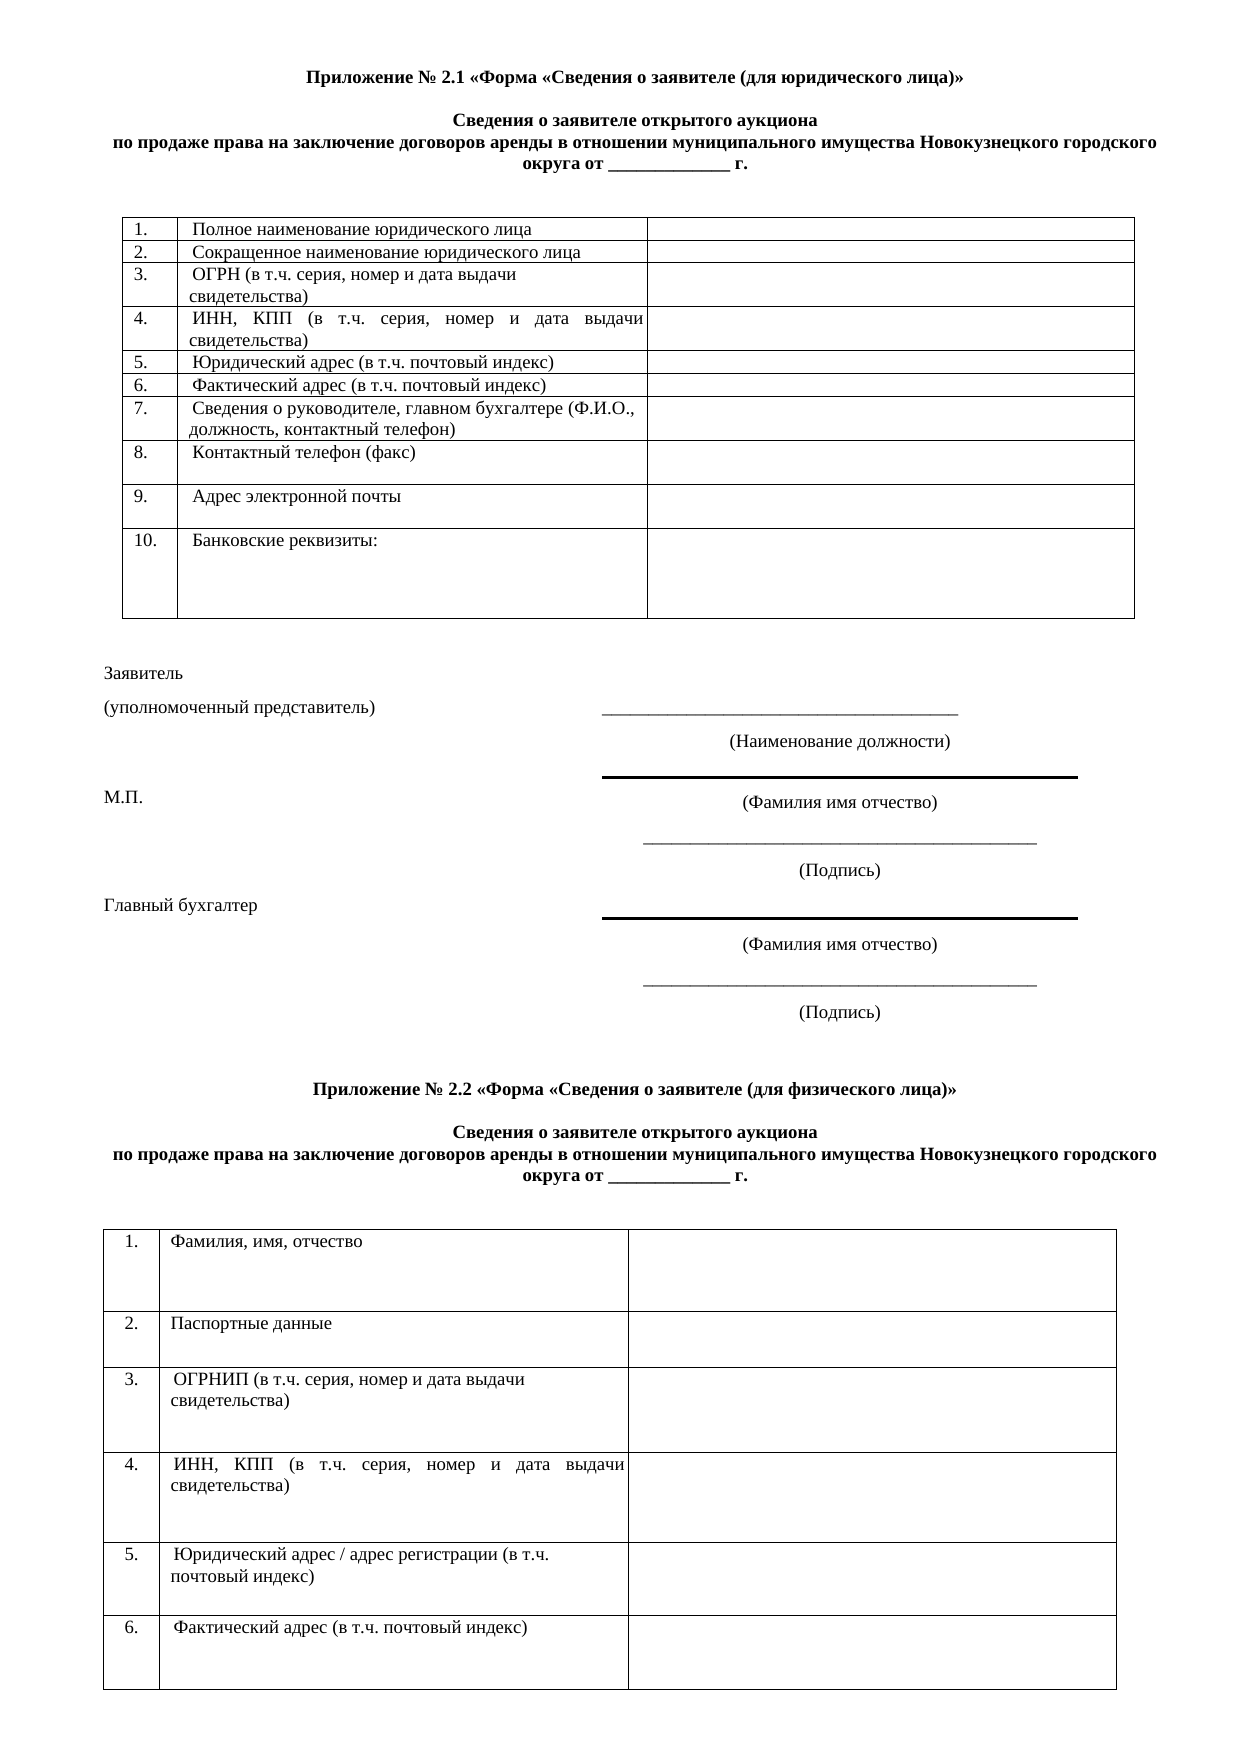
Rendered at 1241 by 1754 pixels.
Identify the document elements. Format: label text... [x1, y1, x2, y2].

table_cell 8. [123, 441, 177, 484]
table_cell 3. [104, 1368, 159, 1452]
table_header Полное наименование юридического лица [178, 218, 647, 239]
table_cell [648, 529, 1134, 618]
table_header [629, 1230, 1116, 1311]
table_cell [648, 241, 1134, 262]
table_cell 3. [123, 263, 177, 306]
table_cell ОГРН (в т.ч. серия, номер и дата выдачи свидетельства) [178, 263, 647, 306]
table_cell 9. [123, 485, 177, 528]
table_cell 10. [123, 529, 177, 618]
table_cell 6. [104, 1616, 159, 1689]
table_header [648, 218, 1134, 239]
table_header Заявитель (уполномоченный представитель) [92, 662, 591, 752]
table_header 1. [123, 218, 177, 239]
table_cell [629, 1312, 1116, 1367]
table_cell Юридический адрес (в т.ч. почтовый индекс) [178, 351, 647, 373]
text по продаже права на заключение договоров аренды в отношении муниципального имущества Новокузнецкого городского округа от _____________ г. [103, 1143, 1167, 1186]
table_cell [648, 263, 1134, 306]
table_header 1. [104, 1230, 159, 1311]
table_cell [629, 1543, 1116, 1615]
table_cell Главный бухгалтер [92, 894, 591, 1035]
table_cell [648, 374, 1134, 396]
text по продаже права на заключение договоров аренды в отношении муниципального имущества Новокузнецкого городского округа от _____________ г. [103, 131, 1167, 174]
table_cell 5. [104, 1543, 159, 1615]
table_header Фамилия, имя, отчество [160, 1230, 628, 1311]
table_cell 7. [123, 397, 177, 440]
table_cell 6. [123, 374, 177, 396]
table_cell М.П. [92, 752, 591, 893]
table_cell [648, 307, 1134, 350]
text Сведения о заявителе открытого аукциона [103, 109, 1167, 131]
table_cell 4. [123, 307, 177, 350]
table_cell [648, 397, 1134, 440]
table_cell ИНН, КПП (в т.ч. серия, номер и дата выдачи свидетельства) [160, 1453, 628, 1542]
table_cell [629, 1368, 1116, 1452]
table_cell Контактный телефон (факс) [178, 441, 647, 484]
table_cell Сведения о руководителе, главном бухгалтере (Ф.И.О., должность, контактный телефон) [178, 397, 647, 440]
table_cell [629, 1453, 1116, 1542]
text Приложение № 2.2 «Форма «Сведения о заявителе (для физического лица)» [103, 1078, 1167, 1099]
table_cell ОГРНИП (в т.ч. серия, номер и дата выдачи свидетельства) [160, 1368, 628, 1452]
table_cell ИНН, КПП (в т.ч. серия, номер и дата выдачи свидетельства) [178, 307, 647, 350]
table_cell (Фамилия имя отчество) __________________________________________ (Подпись) [591, 752, 1089, 893]
table_cell 2. [104, 1312, 159, 1367]
text Сведения о заявителе открытого аукциона [103, 1121, 1167, 1143]
table_cell 4. [104, 1453, 159, 1542]
table_cell 5. [123, 351, 177, 373]
table_cell Фактический адрес (в т.ч. почтовый индекс) [160, 1616, 628, 1689]
table_cell Банковские реквизиты: [178, 529, 647, 618]
table_cell Фактический адрес (в т.ч. почтовый индекс) [178, 374, 647, 396]
table_cell [648, 351, 1134, 373]
table_header ______________________________________ (Наименование должности) [591, 662, 1089, 752]
table_cell (Фамилия имя отчество) __________________________________________ (Подпись) [591, 894, 1089, 1035]
table_cell Адрес электронной почты [178, 485, 647, 528]
table_cell [629, 1616, 1116, 1689]
table_cell Сокращенное наименование юридического лица [178, 241, 647, 262]
table_cell [648, 485, 1134, 528]
text Приложение № 2.1 «Форма «Сведения о заявителе (для юридического лица)» [103, 66, 1167, 87]
table_cell Юридический адрес / адрес регистрации (в т.ч. почтовый индекс) [160, 1543, 628, 1615]
table_cell 2. [123, 241, 177, 262]
table_cell [648, 441, 1134, 484]
table_cell Паспортные данные [160, 1312, 628, 1367]
